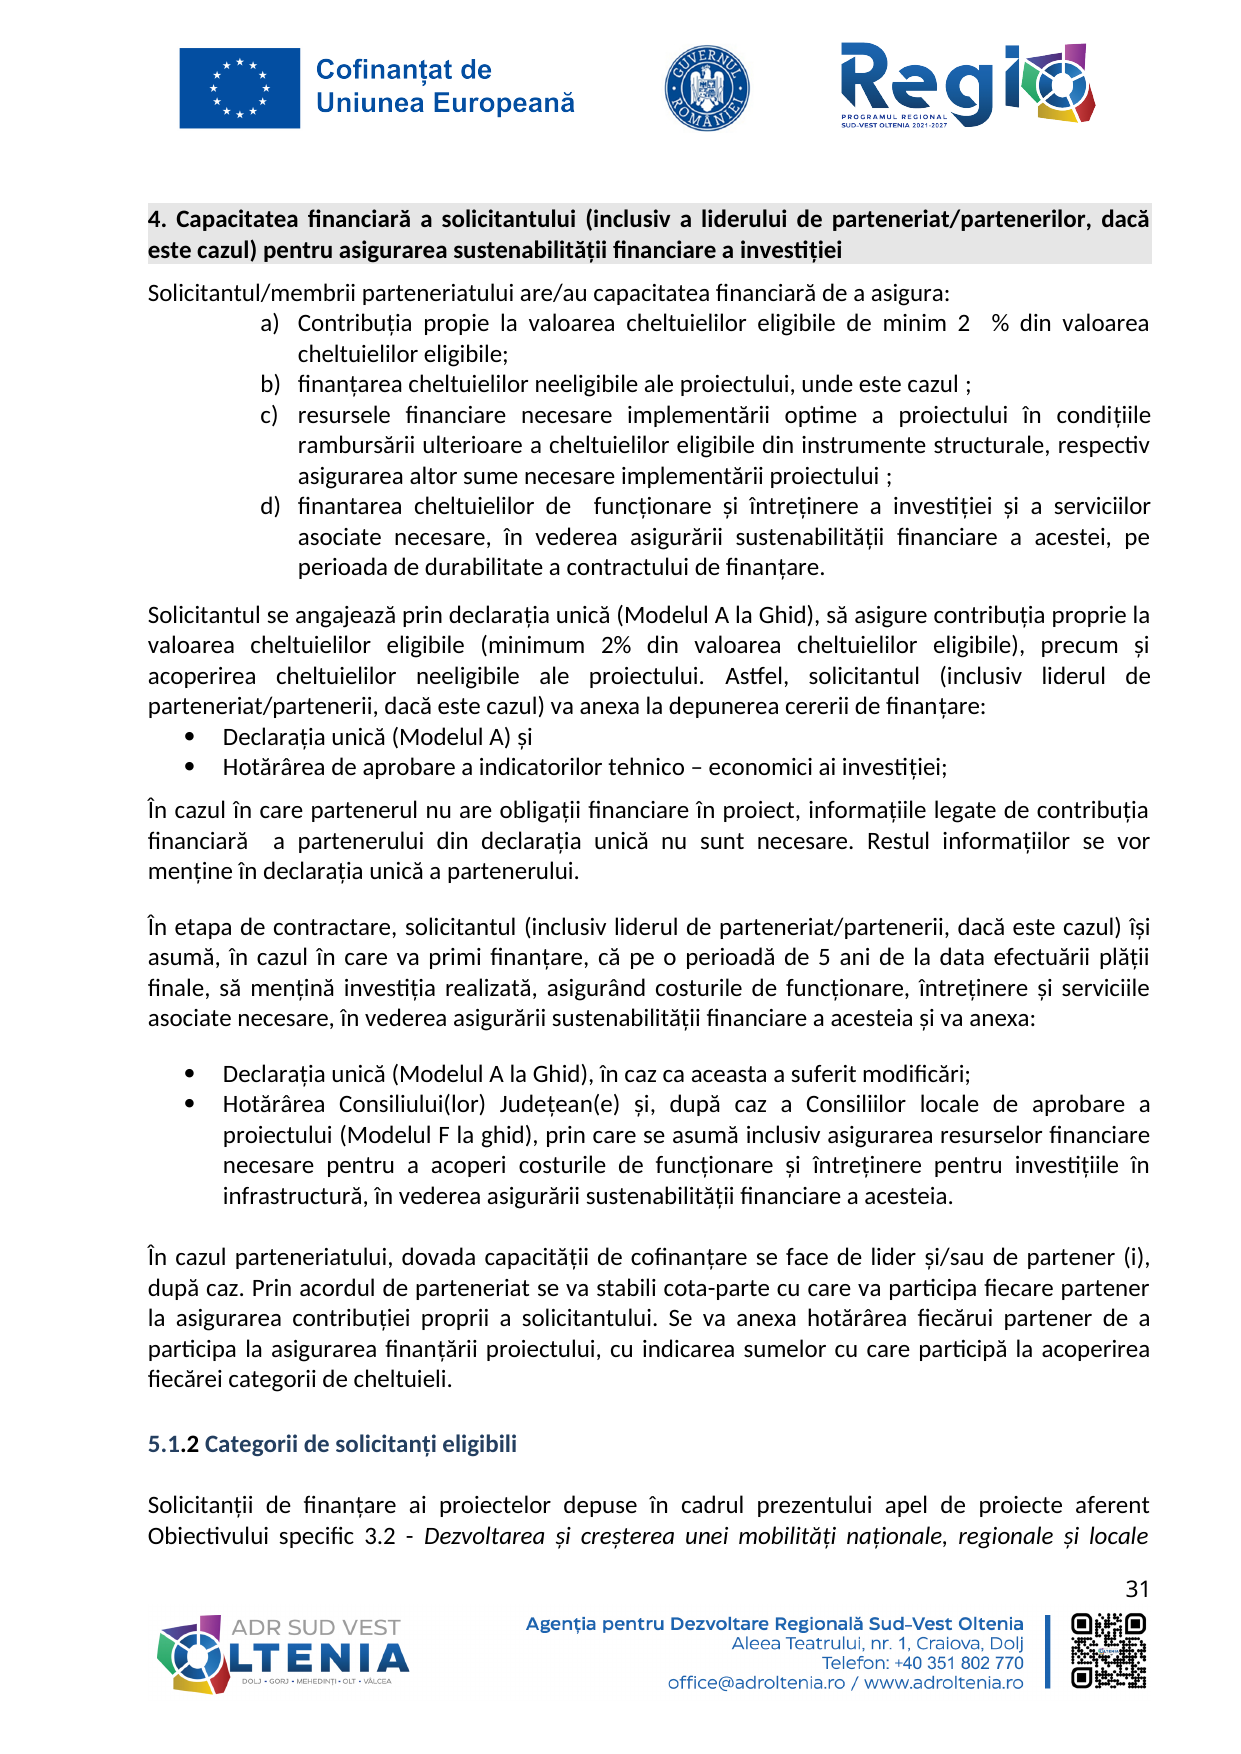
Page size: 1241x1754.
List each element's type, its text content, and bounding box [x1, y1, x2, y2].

text 4. Capacitatea financiară a solicitantului (inclusiv a liderului de parteneriat/partenerilor, dacă este cazul) pentru asigurarea sustenabilității financiare a investiţiei [148, 203, 1152, 264]
text În cazul în care partenerul nu are obligații financiare în proiect, informațiile legate de contribuția financiară a partenerului din declarația unică nu sunt necesare. Restul informațiilor se vor menține în declarația unică a partenerului. [148, 794, 1152, 886]
text Solicitantul/membrii parteneriatului are/au capacitatea financiară de a asigura: [148, 277, 1152, 307]
list finantarea cheltuielilor de funcționare și întreținere a investiţiei și a serviciilor asociate necesare, în vederea asigurării sustenabilității financiare a acestei, pe perioada de durabilitate a contractului de finanţare. [260, 491, 1152, 582]
list Hotărârea de aprobare a indicatorilor tehnico – economici ai investiţiei; [185, 751, 1152, 782]
list resursele financiare necesare implementării optime a proiectului în condiţiile rambursării ulterioare a cheltuielilor eligibile din instrumente structurale, respectiv asigurarea altor sume necesare implementării proiectului ; [260, 399, 1152, 491]
list Hotărârea Consiliului(lor) Judeţean(e) şi, după caz a Consiliilor locale de aprobare a proiectului (Modelul F la ghid), prin care se asumă inclusiv asigurarea resurselor financiare necesare pentru a acoperi costurile de funcționare și întreținere pentru investițiile în infrastructură, în vederea asigurării sustenabilității financiare a acesteia. [185, 1088, 1152, 1211]
list Contribuţia propie la valoarea cheltuielilor eligibile de minim 2 % din valoarea cheltuielilor eligibile; [260, 307, 1152, 368]
picture [660, 43, 755, 133]
picture [147, 1604, 1151, 1701]
list Declaraţia unică (Modelul A) şi [185, 721, 1152, 751]
list finanţarea cheltuielilor neeligibile ale proiectului, unde este cazul ; [260, 368, 1152, 399]
subtitle 5.1.2 Categorii de solicitanți eligibili [148, 1428, 1152, 1459]
picture [839, 41, 1098, 131]
text În cazul parteneriatului, dovada capacităţii de cofinanţare se face de lider şi/sau de partener (i), după caz. Prin acordul de parteneriat se va stabili cota-parte cu care va participa fiecare partener la asigurarea contribuţiei proprii a solicitantului. Se va anexa hotărârea fiecărui partener de a participa la asigurarea finanţării proiectului, cu indicarea sumelor cu care participă la acoperirea fiecărei categorii de cheltuieli. [148, 1241, 1152, 1394]
picture [174, 43, 577, 132]
text Solicitantul se angajează prin declaraţia unică (Modelul A la Ghid), să asigure contribuția proprie la valoarea cheltuielilor eligibile (minimum 2% din valoarea cheltuielilor eligibile), precum și acoperirea cheltuielilor neeligibile ale proiectului. Astfel, solicitantul (inclusiv liderul de parteneriat/partenerii, dacă este cazul) va anexa la depunerea cererii de finanţare: [148, 599, 1152, 721]
list Declaraţia unică (Modelul A la Ghid), în caz ca aceasta a suferit modificări; [185, 1058, 1152, 1088]
text În etapa de contractare, solicitantul (inclusiv liderul de parteneriat/partenerii, dacă este cazul) își asumă, în cazul în care va primi finanțare, că pe o perioadă de 5 ani de la data efectuării plății finale, să mențină investiția realizată, asigurând costurile de funcționare, întreținere și serviciile asociate necesare, în vederea asigurării sustenabilității financiare a acesteia și va anexa: [148, 911, 1152, 1033]
